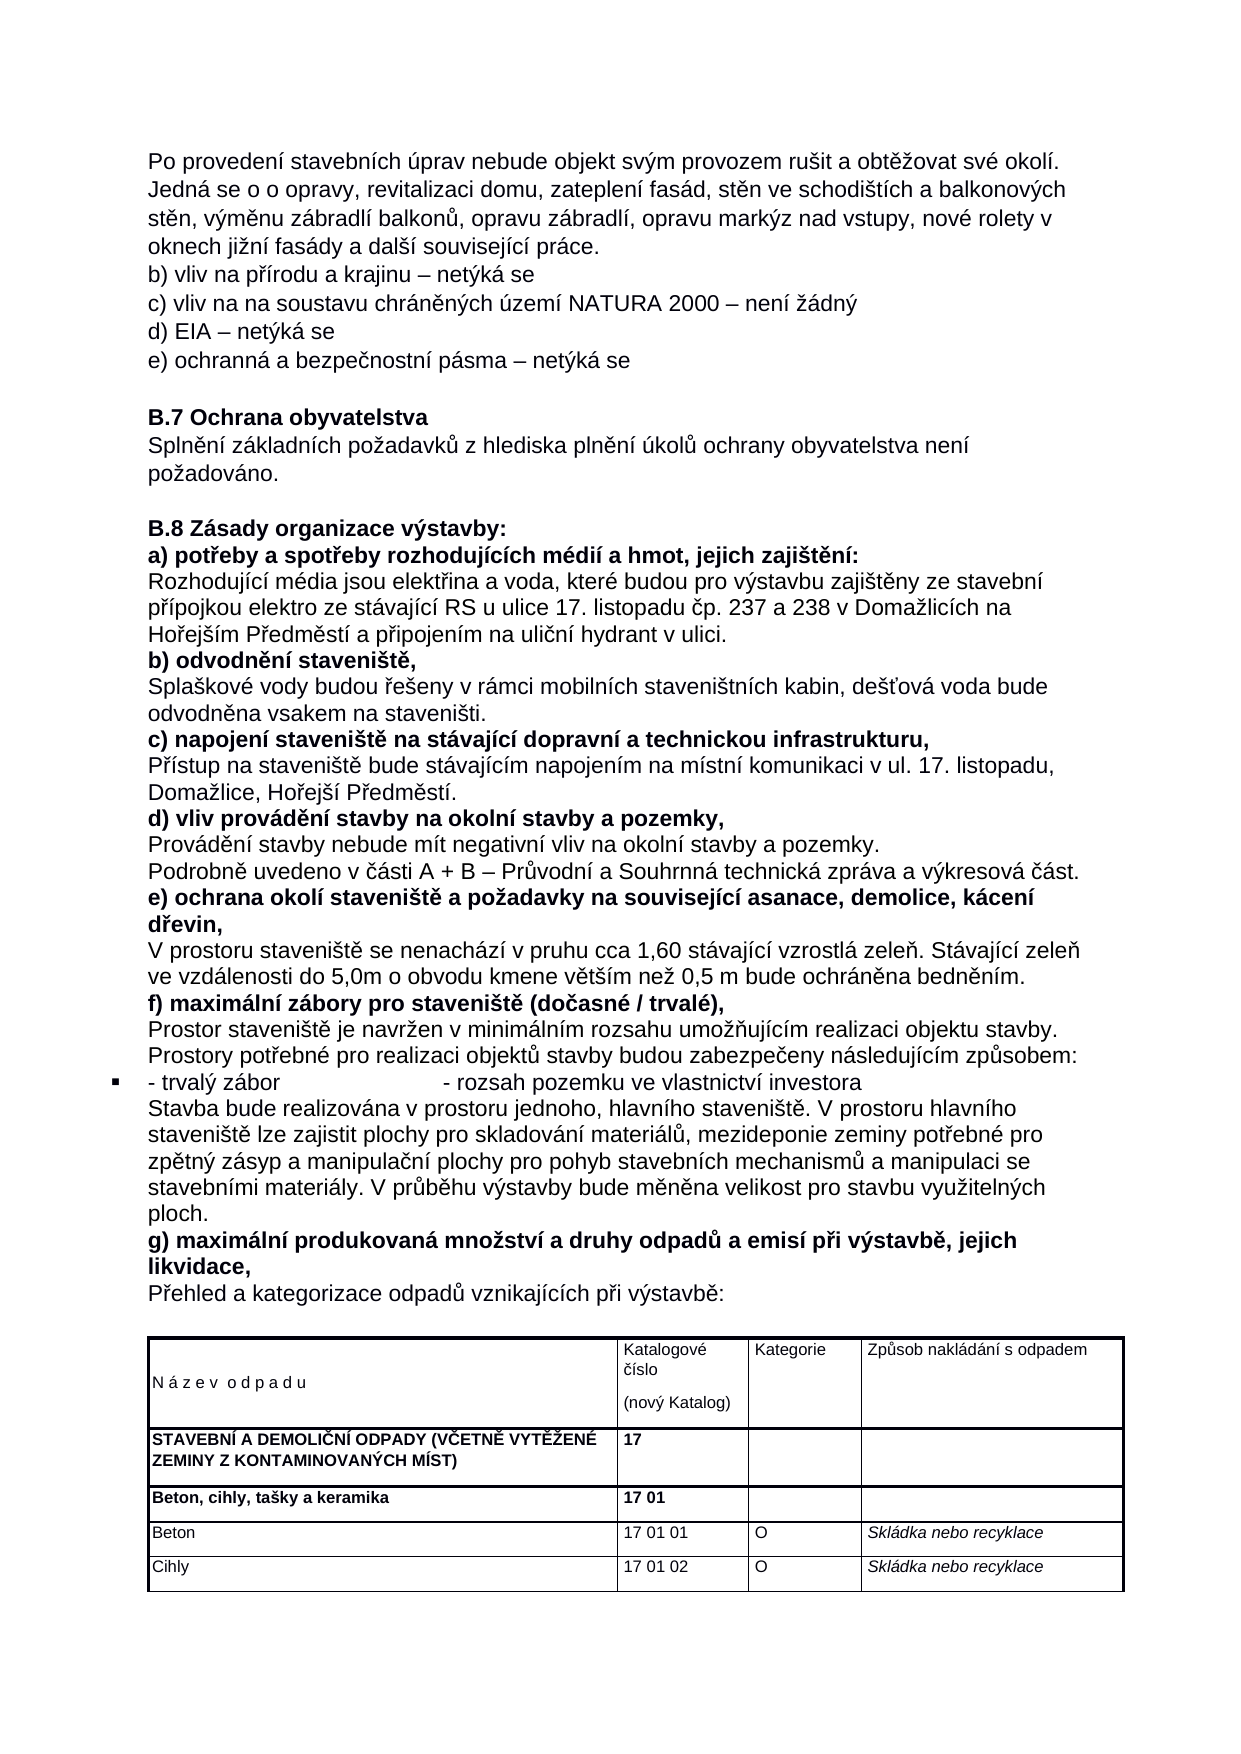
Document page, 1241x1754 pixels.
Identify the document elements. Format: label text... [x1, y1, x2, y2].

table_cell Beton [150, 1523, 617, 1556]
text B.8 Zásady organizace výstavby: [148, 515, 1093, 542]
text Splnění základních požadavků z hlediska plnění úkolů ochrany obyvatelstva není požadováno. [148, 432, 1093, 487]
table_header Kategorie [749, 1340, 861, 1427]
text Splaškové vody budou řešeny v rámci mobilních staveništních kabin, dešťová voda bude odvodněna vsakem na staveništi. [148, 673, 1093, 726]
table_cell 17 01 [618, 1488, 748, 1521]
text Přehled a kategorizace odpadů vznikajících při výstavbě: [148, 1279, 1093, 1306]
table_header N á z e v o d p a d u [150, 1340, 617, 1427]
text a) potřeby a spotřeby rozhodujících médií a hmot, jejich zajištění: [148, 542, 1093, 568]
table_header Katalogové číslo (nový Katalog) [618, 1340, 748, 1427]
table_cell O [749, 1557, 861, 1591]
table_cell [862, 1488, 1122, 1521]
table_header Způsob nakládání s odpadem [862, 1340, 1122, 1427]
text Prostor staveniště je navržen v minimálním rozsahu umožňujícím realizaci objektu stavby. Prostory potřebné pro realizaci objektů stavby budou zabezpečeny následujícím způsobem: [148, 1016, 1093, 1069]
table_cell Cihly [150, 1557, 617, 1591]
text c) vliv na na soustavu chráněných území NATURA 2000 – není žádný [148, 290, 1093, 316]
table_cell O [749, 1523, 861, 1556]
text d) vliv provádění stavby na okolní stavby a pozemky, [148, 805, 1093, 831]
text V prostoru staveniště se nenachází v pruhu cca 1,60 stávající vzrostlá zeleň. Stávající zeleň ve vzdálenosti do 5,0m o obvodu kmene větším než 0,5 m bude ochráněna bedněním. [148, 937, 1093, 989]
text f) maximální zábory pro staveniště (dočasné / trvalé), [148, 989, 1093, 1016]
text Rozhodující média jsou elektřina a voda, které budou pro výstavbu zajištěny ze stavební přípojkou elektro ze stávající RS u ulice 17. listopadu čp. 237 a 238 v Domažlicích na Hořejším Předměstí a připojením na uliční hydrant v ulici. [148, 568, 1093, 647]
text b) vliv na přírodu a krajinu – netýká se [148, 261, 1093, 288]
text e) ochrana okolí staveniště a požadavky na související asanace, demolice, kácení dřevin, [148, 884, 1093, 937]
text Přístup na staveniště bude stávajícím napojením na místní komunikaci v ul. 17. listopadu, Domažlice, Hořejší Předměstí. [148, 752, 1093, 805]
text b) odvodnění staveniště, [148, 647, 1093, 673]
text c) napojení staveniště na stávající dopravní a technickou infrastrukturu, [148, 726, 1093, 752]
table_cell [749, 1430, 861, 1484]
text Stavba bude realizována v prostoru jednoho, hlavního staveniště. V prostoru hlavního staveniště lze zajistit plochy pro skladování materiálů, mezideponie zeminy potřebné pro zpětný zásyp a manipulační plochy pro pohyb stavebních mechanismů a manipulaci se stavebními materiály. V průběhu výstavby bude měněna velikost pro stavbu využitelných ploch. [148, 1095, 1093, 1227]
text Podrobně uvedeno v části A + B – Průvodní a Souhrnná technická zpráva a výkresová část. [148, 858, 1093, 884]
table_cell Skládka nebo recyklace [862, 1557, 1122, 1591]
table_cell STAVEBNÍ A DEMOLIČNÍ ODPADY (VČETNĚ VYTĚŽENÉ ZEMINY Z KONTAMINOVANÝCH MÍST) [150, 1430, 617, 1484]
text Po provedení stavebních úprav nebude objekt svým provozem rušit a obtěžovat své okolí. Jedná se o o opravy, revitalizaci domu, zateplení fasád, stěn ve schodištích a balkonových stěn, výměnu zábradlí balkonů, opravu zábradlí, opravu markýz nad vstupy, nové rolety v oknech jižní fasády a další související práce. [148, 148, 1093, 259]
text Provádění stavby nebude mít negativní vliv na okolní stavby a pozemky. [148, 831, 1093, 858]
text d) EIA – netýká se [148, 318, 1093, 344]
table_cell [862, 1430, 1122, 1484]
text B.7 Ochrana obyvatelstva [148, 403, 1093, 430]
table_cell Skládka nebo recyklace [862, 1523, 1122, 1556]
table_cell 17 [618, 1430, 748, 1484]
table_cell 17 01 02 [618, 1557, 748, 1591]
table_cell 17 01 01 [618, 1523, 748, 1556]
table_cell Beton, cihly, tašky a keramika [150, 1488, 617, 1521]
table_cell [749, 1488, 861, 1521]
text g) maximální produkovaná množství a druhy odpadů a emisí při výstavbě, jejich likvidace, [148, 1227, 1093, 1279]
list - trvalý zábor - rozsah pozemku ve vlastnictví investora [110, 1069, 1093, 1095]
text e) ochranná a bezpečnostní pásma – netýká se [148, 347, 1093, 373]
